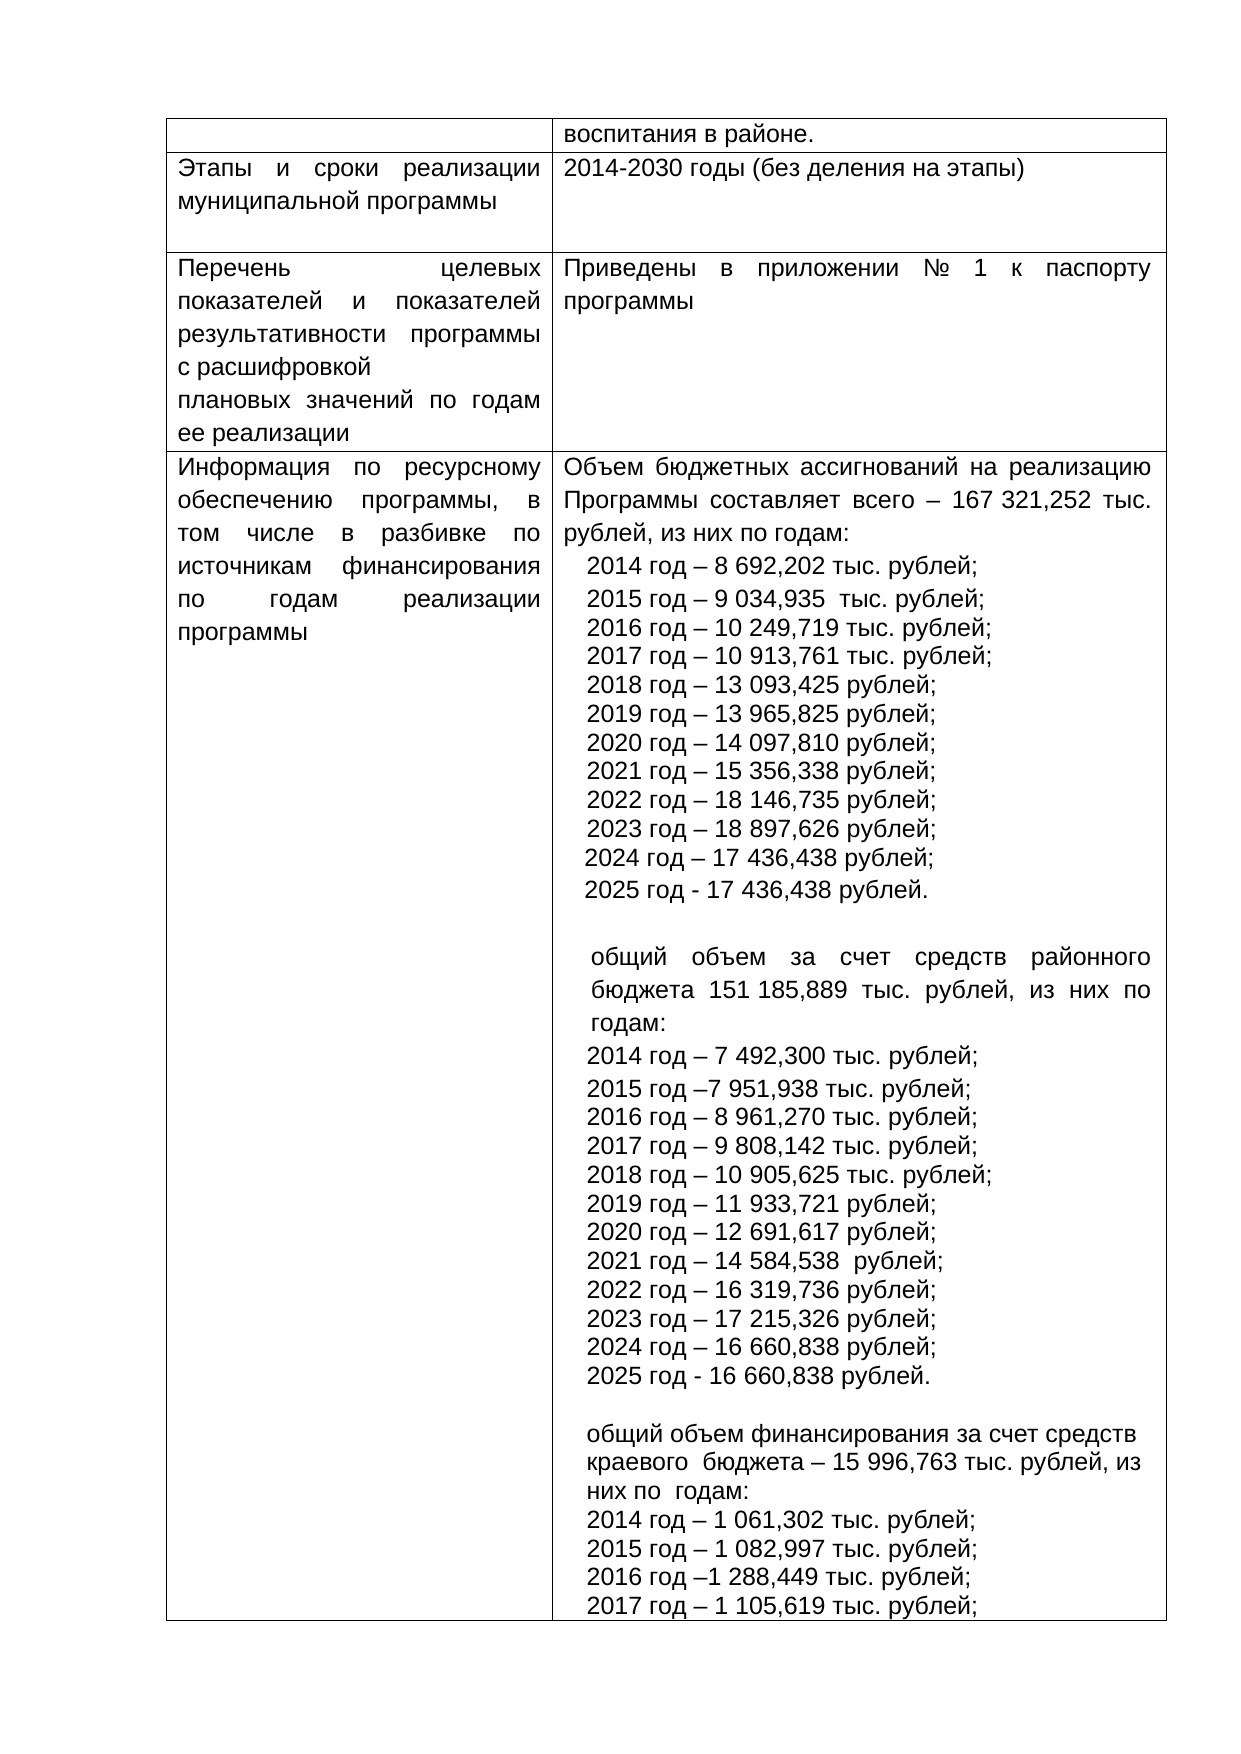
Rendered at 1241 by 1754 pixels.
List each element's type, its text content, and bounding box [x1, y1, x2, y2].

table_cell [553, 452, 1166, 1620]
table_cell Перечень целевых показателей и показателей результативности программы с расшифровкой плановых значений по годам ее реализации [167, 253, 552, 451]
table_cell 2014-2030 годы (без деления на этапы) [553, 153, 1166, 252]
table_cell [553, 119, 1166, 152]
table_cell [167, 119, 552, 152]
table_cell Этапы и сроки реализации муниципальной программы [167, 153, 552, 252]
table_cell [167, 452, 552, 1620]
table_cell Приведены в приложении № 1 к паспорту программы [553, 253, 1166, 451]
